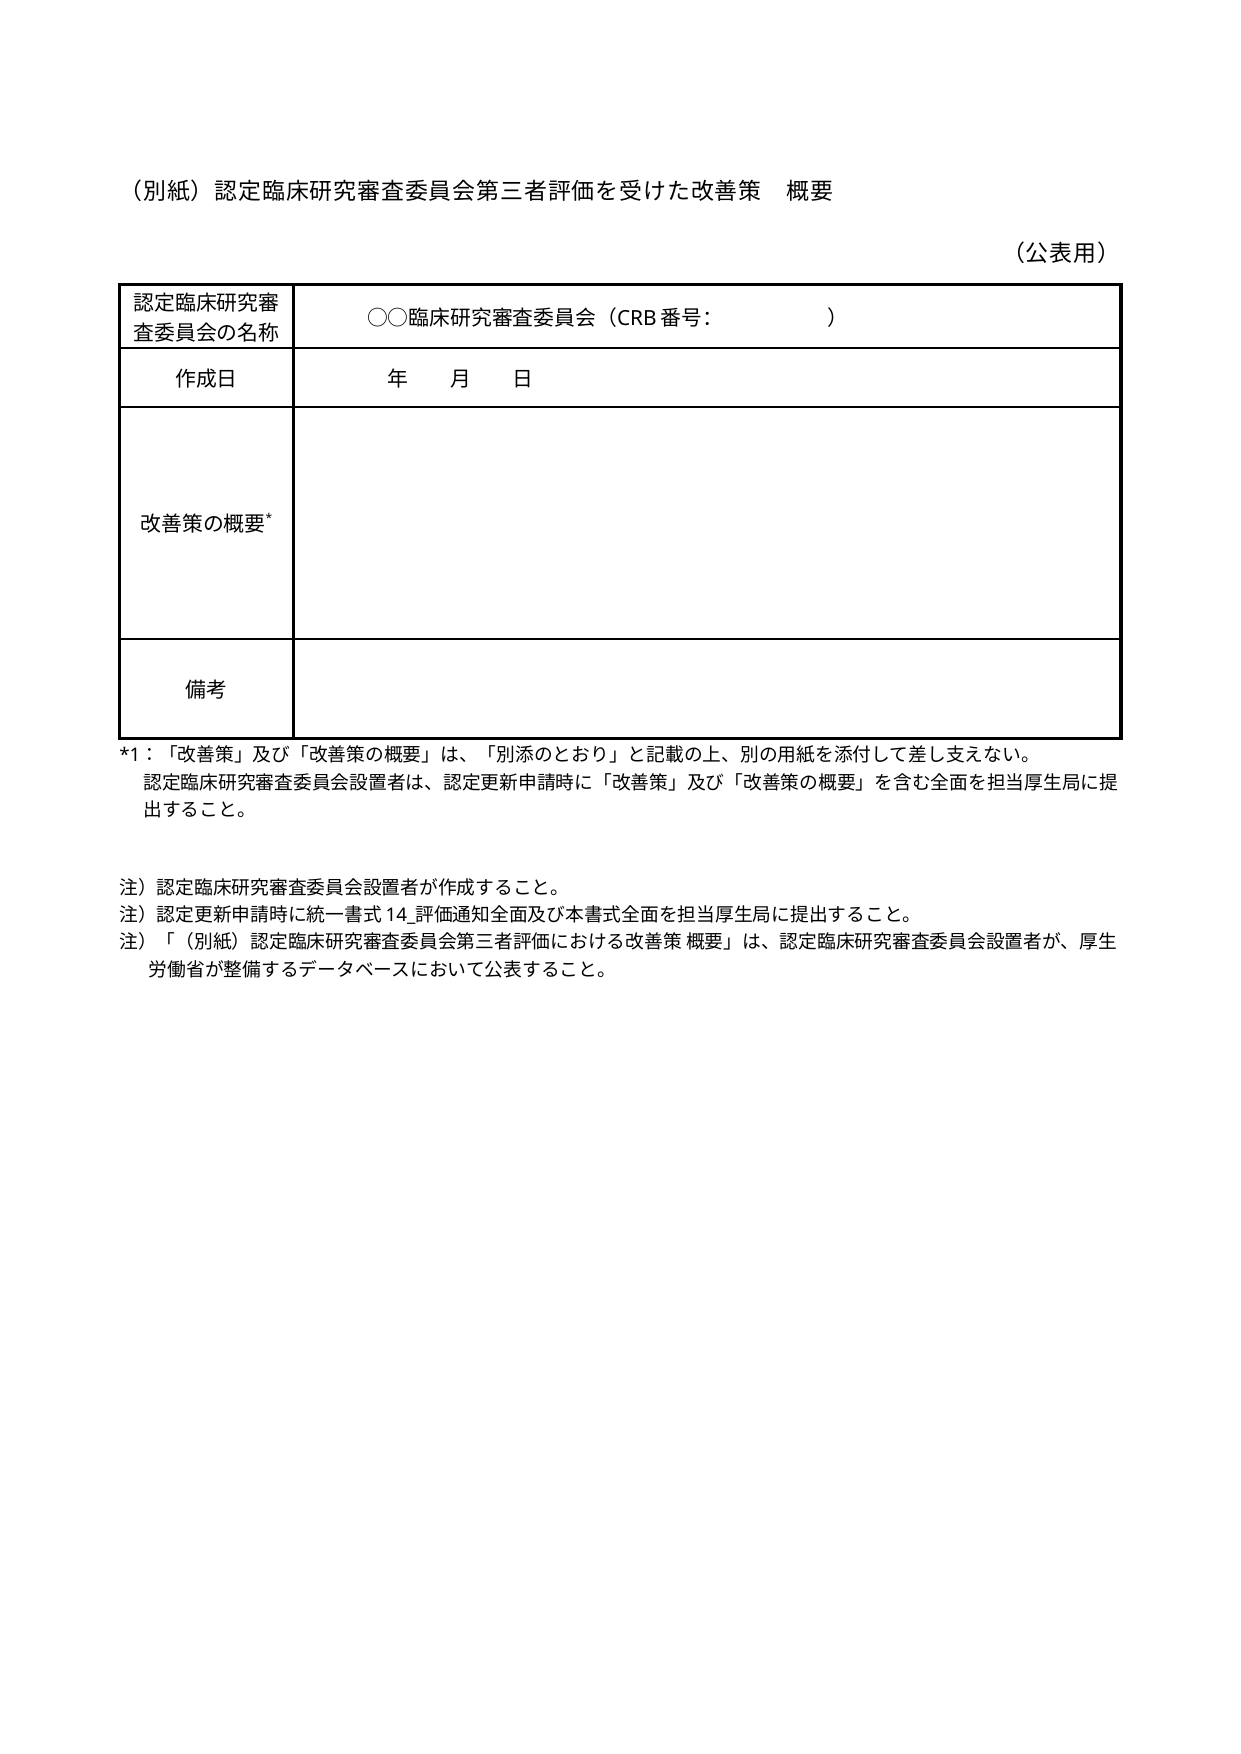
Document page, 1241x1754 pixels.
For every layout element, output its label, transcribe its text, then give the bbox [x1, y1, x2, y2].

text 認定臨床研究審査委員会設置者は、認定更新申請時に「改善策」及び「改善策の概要」を含む全面を担当厚生局に提出すること。 [143, 767, 1121, 822]
text *1：「改善策」及び「改善策の概要」は、「別添のとおり」と記載の上、別の用紙を添付して差し支えない。 [119, 740, 1121, 767]
table_cell 作成日 [121, 349, 292, 406]
text 注）認定臨床研究審査委員会設置者が作成すること。 [119, 873, 1121, 900]
table_cell 改善策の概要* [121, 408, 292, 638]
table_cell 年 月 日 [295, 349, 1119, 406]
table_cell 備考 [121, 640, 292, 737]
text 注）「（別紙）認定臨床研究審査委員会第三者評価における改善策 概要」は、認定臨床研究審査委員会設置者が、厚生労働省が整備するデータベースにおいて公表すること。 [119, 927, 1121, 981]
table_header 認定臨床研究審査委員会の名称 [121, 286, 292, 347]
table_cell [295, 408, 1119, 638]
text （別紙）認定臨床研究審査委員会第三者評価を受けた改善策 概要 [119, 158, 1121, 221]
text （公表用） [119, 221, 1121, 283]
text 注）認定更新申請時に統一書式14_評価通知全面及び本書式全面を担当厚生局に提出すること。 [119, 900, 1121, 927]
table_header ○○臨床研究審査委員会（CRB番号： ） [295, 286, 1119, 347]
table_cell [295, 640, 1119, 737]
